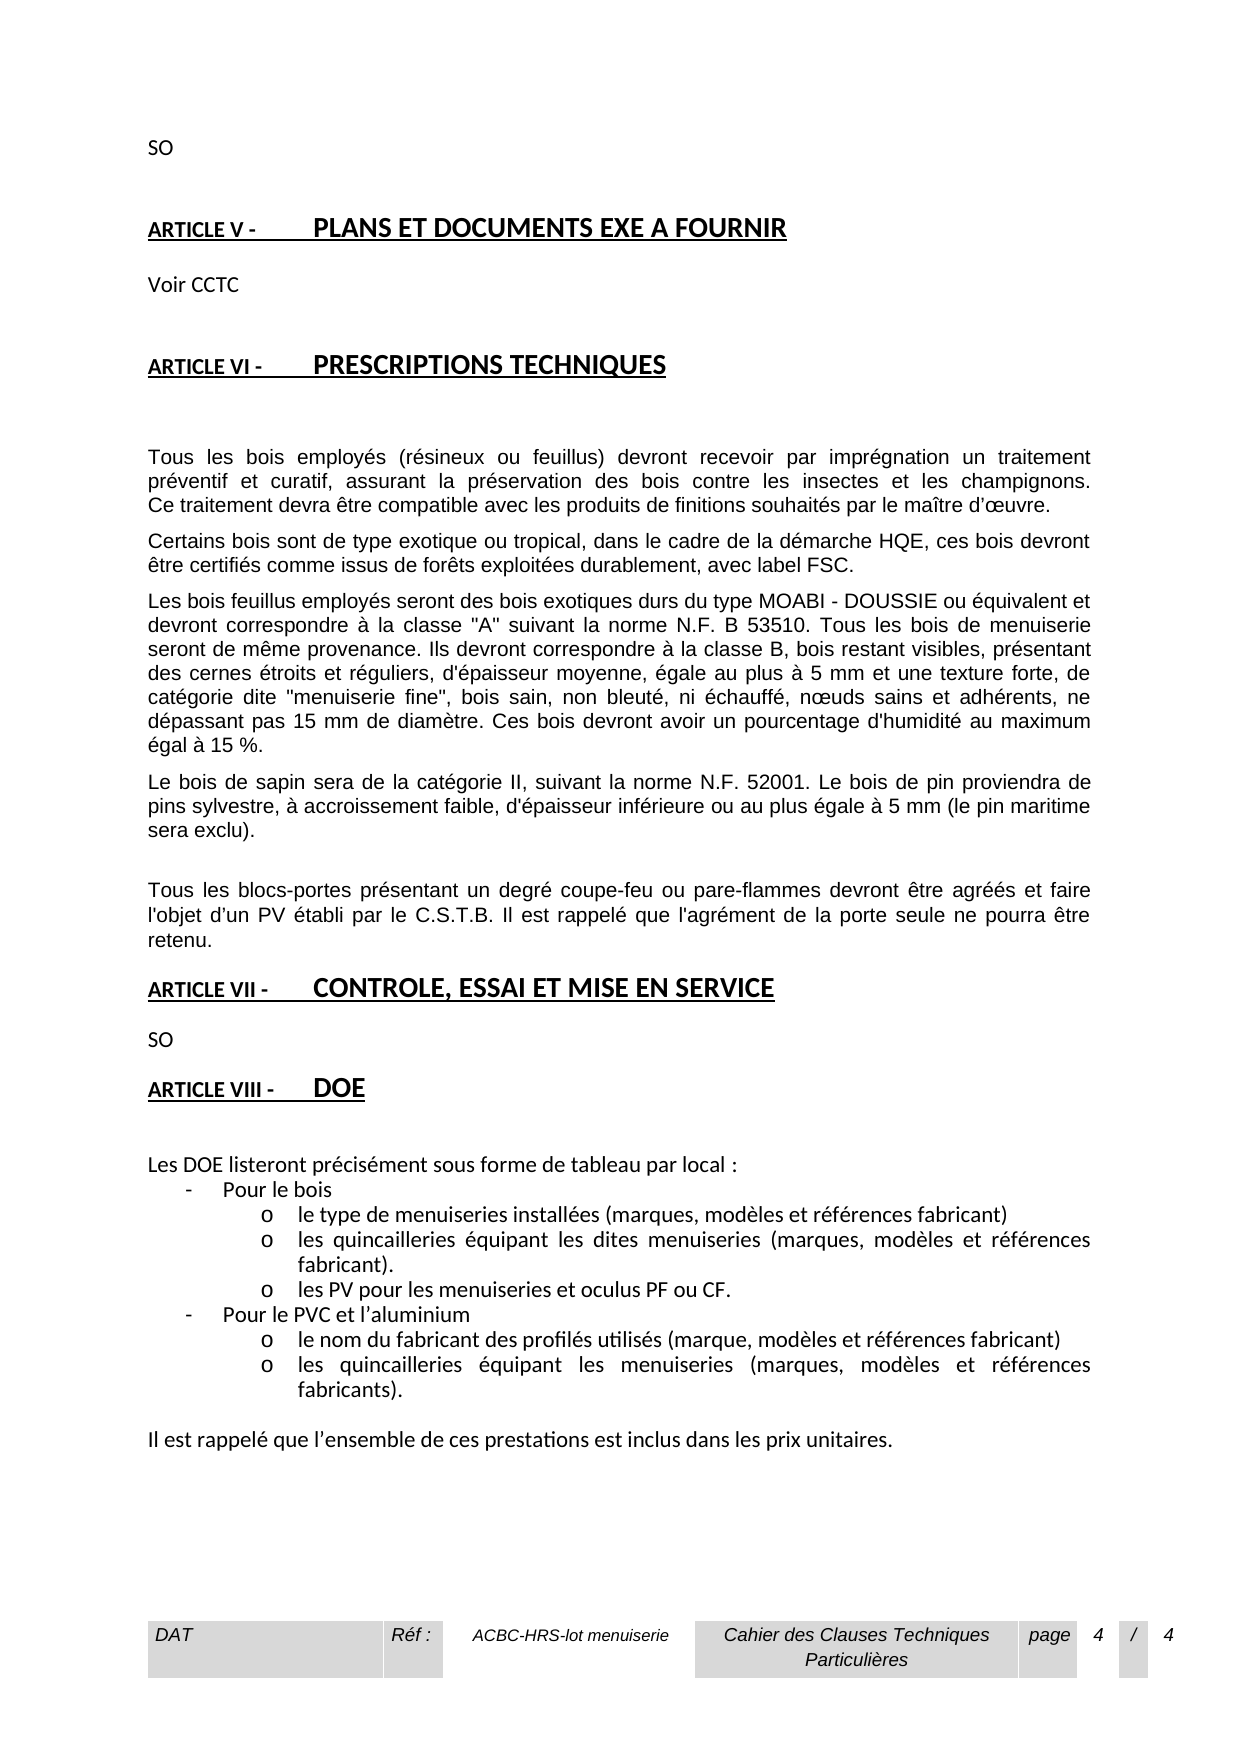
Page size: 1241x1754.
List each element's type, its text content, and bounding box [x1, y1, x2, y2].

text Certains bois sont de type exotique ou tropical, dans le cadre de la démarche HQE, ces bois devront être certifiés comme issus de forêts exploitées durablement, avec label FSC. [148, 529, 1092, 577]
list Pour le PVC et l’aluminium [185, 1303, 1092, 1328]
subtitle CONTROLE, ESSAI ET MISE EN SERVICE [148, 978, 1092, 1003]
subtitle PRESCRIPTIONS TECHNIQUES [148, 354, 1092, 379]
list les PV pour les menuiseries et oculus PF ou CF. [260, 1278, 1092, 1303]
list les quincailleries équipant les dites menuiseries (marques, modèles et références fabricant). [260, 1228, 1092, 1278]
text Tous les blocs-portes présentant un degré coupe-feu ou pare-flammes devront être agréés et faire l'objet d’un PV établi par le C.S.T.B. Il est rappelé que l'agrément de la porte seule ne pourra être retenu. [148, 878, 1092, 978]
list Pour le bois [185, 1178, 1092, 1203]
text Les bois feuillus employés seront des bois exotiques durs du type MOABI - DOUSSIE ou équivalent et devront correspondre à la classe "A" suivant la norme N.F. B 53510. Tous les bois de menuiserie seront de même provenance. Ils devront correspondre à la classe B, bois restant visibles, présentant des cernes étroits et réguliers, d'épaisseur moyenne, égale au plus à 5 mm et une texture forte, de catégorie dite "menuiserie fine", bois sain, non bleuté, ni échauffé, nœuds sains et adhérents, ne dépassant pas 15 mm de diamètre. Ces bois devront avoir un pourcentage d'humidité au maximum égal à 15 %. [148, 589, 1092, 757]
text Les DOE listeront précisément sous forme de tableau par local : [148, 1153, 1092, 1178]
list le nom du fabricant des profilés utilisés (marque, modèles et références fabricant) [260, 1328, 1092, 1353]
text Voir CCTC [148, 270, 1123, 298]
subtitle PLANS et DOCUMENTS EXE A FOURNIR [148, 217, 1092, 242]
list les quincailleries équipant les menuiseries (marques, modèles et références fabricants). [260, 1353, 1092, 1403]
text SO [148, 1028, 1092, 1053]
text Tous les bois employés (résineux ou feuillus) devront recevoir par imprégnation un traitement préventif et curatif, assurant la préservation des bois contre les insectes et les champignons. Ce traitement devra être compatible avec les produits de finitions souhaités par le maître d’œuvre. [148, 444, 1092, 516]
text SO [148, 133, 1123, 161]
text Il est rappelé que l’ensemble de ces prestations est inclus dans les prix unitaires. [148, 1428, 1092, 1453]
subtitle DOE [148, 1078, 1092, 1103]
list le type de menuiseries installées (marques, modèles et références fabricant) [260, 1203, 1092, 1228]
text Le bois de sapin sera de la catégorie II, suivant la norme N.F. 52001. Le bois de pin proviendra de pins sylvestre, à accroissement faible, d'épaisseur inférieure ou au plus égale à 5 mm (le pin maritime sera exclu). [148, 769, 1092, 841]
